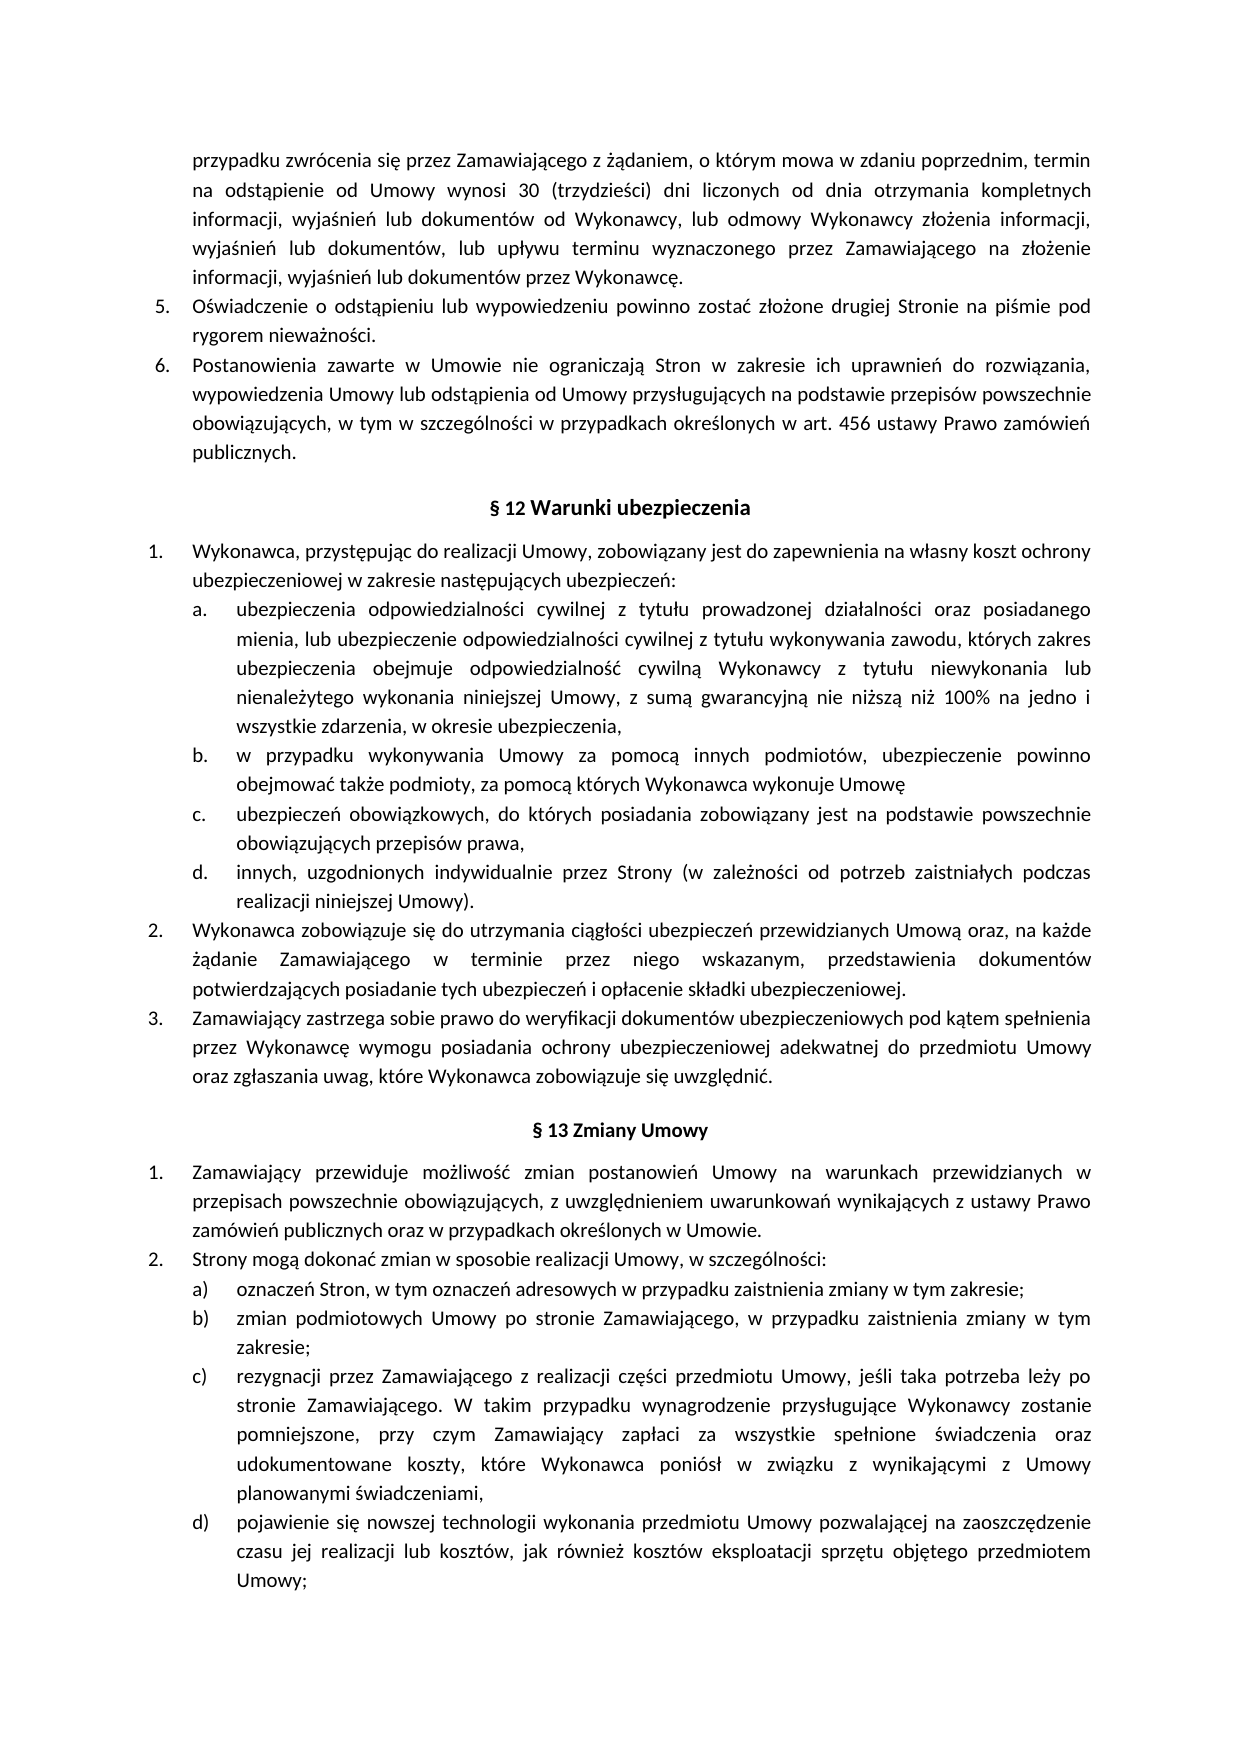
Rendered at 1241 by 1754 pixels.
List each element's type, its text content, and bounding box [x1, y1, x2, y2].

text § 13 Zmiany Umowy [148, 1117, 1092, 1143]
list Wykonawca zobowiązuje się do utrzymania ciągłości ubezpieczeń przewidzianych Umową oraz, na każde żądanie Zamawiającego w terminie przez niego wskazanym, przedstawienia dokumentów potwierdzających posiadanie tych ubezpieczeń i opłacenie składki ubezpieczeniowej. [148, 917, 1092, 1001]
subtitle oznaczeń Stron, w tym oznaczeń adresowych w przypadku zaistnienia zmiany w tym zakresie; [192, 1276, 1092, 1301]
list Zamawiający przewiduje możliwość zmian postanowień Umowy na warunkach przewidzianych w przepisach powszechnie obowiązujących, z uwzględnieniem uwarunkowań wynikających z ustawy Prawo zamówień publicznych oraz w przypadkach określonych w Umowie. [148, 1159, 1092, 1243]
list Oświadczenie o odstąpieniu lub wypowiedzeniu powinno zostać złożone drugiej Stronie na piśmie pod rygorem nieważności. [154, 293, 1092, 348]
subtitle pojawienie się nowszej technologii wykonania przedmiotu Umowy pozwalającej na zaoszczędzenie czasu jej realizacji lub kosztów, jak również kosztów eksploatacji sprzętu objętego przedmiotem Umowy; [192, 1509, 1092, 1593]
list w przypadku wykonywania Umowy za pomocą innych podmiotów, ubezpieczenie powinno obejmować także podmioty, za pomocą których Wykonawca wykonuje Umowę [192, 742, 1092, 797]
subtitle zmian podmiotowych Umowy po stronie Zamawiającego, w przypadku zaistnienia zmiany w tym zakresie; [192, 1305, 1092, 1359]
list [154, 148, 1092, 290]
list Zamawiający zastrzega sobie prawo do weryfikacji dokumentów ubezpieczeniowych pod kątem spełnienia przez Wykonawcę wymogu posiadania ochrony ubezpieczeniowej adekwatnej do przedmiotu Umowy oraz zgłaszania uwag, które Wykonawca zobowiązuje się uwzględnić. [148, 1005, 1092, 1089]
text § 12 Warunki ubezpieczenia [148, 493, 1092, 522]
subtitle rezygnacji przez Zamawiającego z realizacji części przedmiotu Umowy, jeśli taka potrzeba leży po stronie Zamawiającego. W takim przypadku wynagrodzenie przysługujące Wykonawcy zostanie pomniejszone, przy czym Zamawiający zapłaci za wszystkie spełnione świadczenia oraz udokumentowane koszty, które Wykonawca poniósł w związku z wynikającymi z Umowy planowanymi świadczeniami, [192, 1363, 1092, 1505]
list innych, uzgodnionych indywidualnie przez Strony (w zależności od potrzeb zaistniałych podczas realizacji niniejszej Umowy). [192, 859, 1092, 914]
list Strony mogą dokonać zmian w sposobie realizacji Umowy, w szczególności: [148, 1247, 1092, 1272]
list Wykonawca, przystępując do realizacji Umowy, zobowiązany jest do zapewnienia na własny koszt ochrony ubezpieczeniowej w zakresie następujących ubezpieczeń: [148, 538, 1092, 593]
list ubezpieczenia odpowiedzialności cywilnej z tytułu prowadzonej działalności oraz posiadanego mienia, lub ubezpieczenie odpowiedzialności cywilnej z tytułu wykonywania zawodu, których zakres ubezpieczenia obejmuje odpowiedzialność cywilną Wykonawcy z tytułu niewykonania lub nienależytego wykonania niniejszej Umowy, z sumą gwarancyjną nie niższą niż 100% na jedno i wszystkie zdarzenia, w okresie ubezpieczenia, [192, 597, 1092, 739]
list ubezpieczeń obowiązkowych, do których posiadania zobowiązany jest na podstawie powszechnie obowiązujących przepisów prawa, [192, 801, 1092, 855]
list Postanowienia zawarte w Umowie nie ograniczają Stron w zakresie ich uprawnień do rozwiązania, wypowiedzenia Umowy lub odstąpienia od Umowy przysługujących na podstawie przepisów powszechnie obowiązujących, w tym w szczególności w przypadkach określonych w art. 456 ustawy Prawo zamówień publicznych. [154, 352, 1092, 465]
